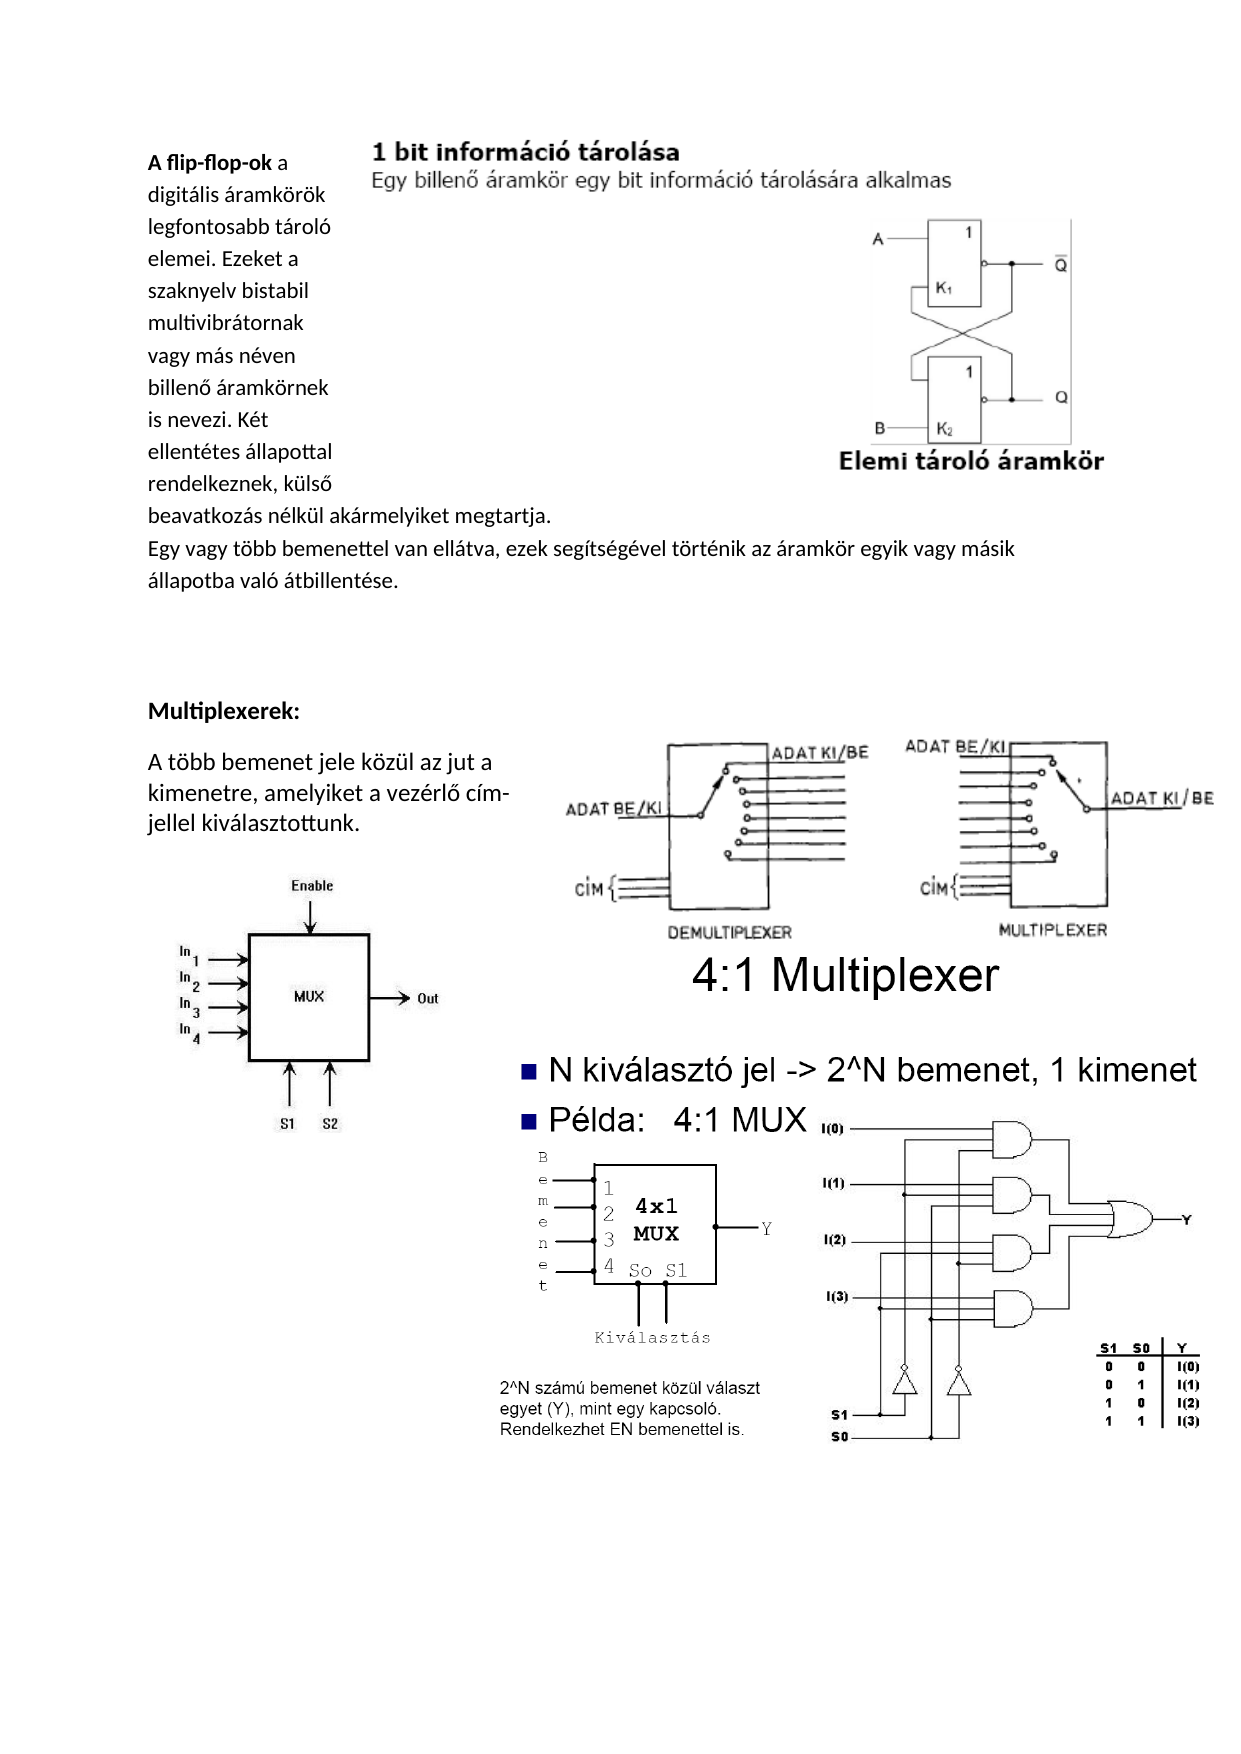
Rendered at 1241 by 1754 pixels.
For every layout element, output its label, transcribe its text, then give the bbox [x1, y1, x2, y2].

text A több bemenet jele közül az jut a kimenetre, amelyiket a vezérlő cím-jellel kiválasztottunk. [148, 746, 549, 838]
text Multiplexerek: [148, 695, 1093, 725]
picture [140, 869, 449, 1133]
text Egy vagy több bemenettel van ellátva, ezek segítségével történik az áramkör egyik vagy másik állapotba való átbillentése. [148, 534, 1093, 594]
text A flip-flop-ok a digitális áramkörök legfontosabb tároló elemei. Ezeket a szaknyelv bistabil multivibrátornak vagy más néven billenő áramkörnek is nevezi. Két ellentétes állapottal rendelkeznek, külső beavatkozás nélkül akármelyiket megtartja. [148, 148, 1093, 530]
picture [489, 947, 1223, 1444]
